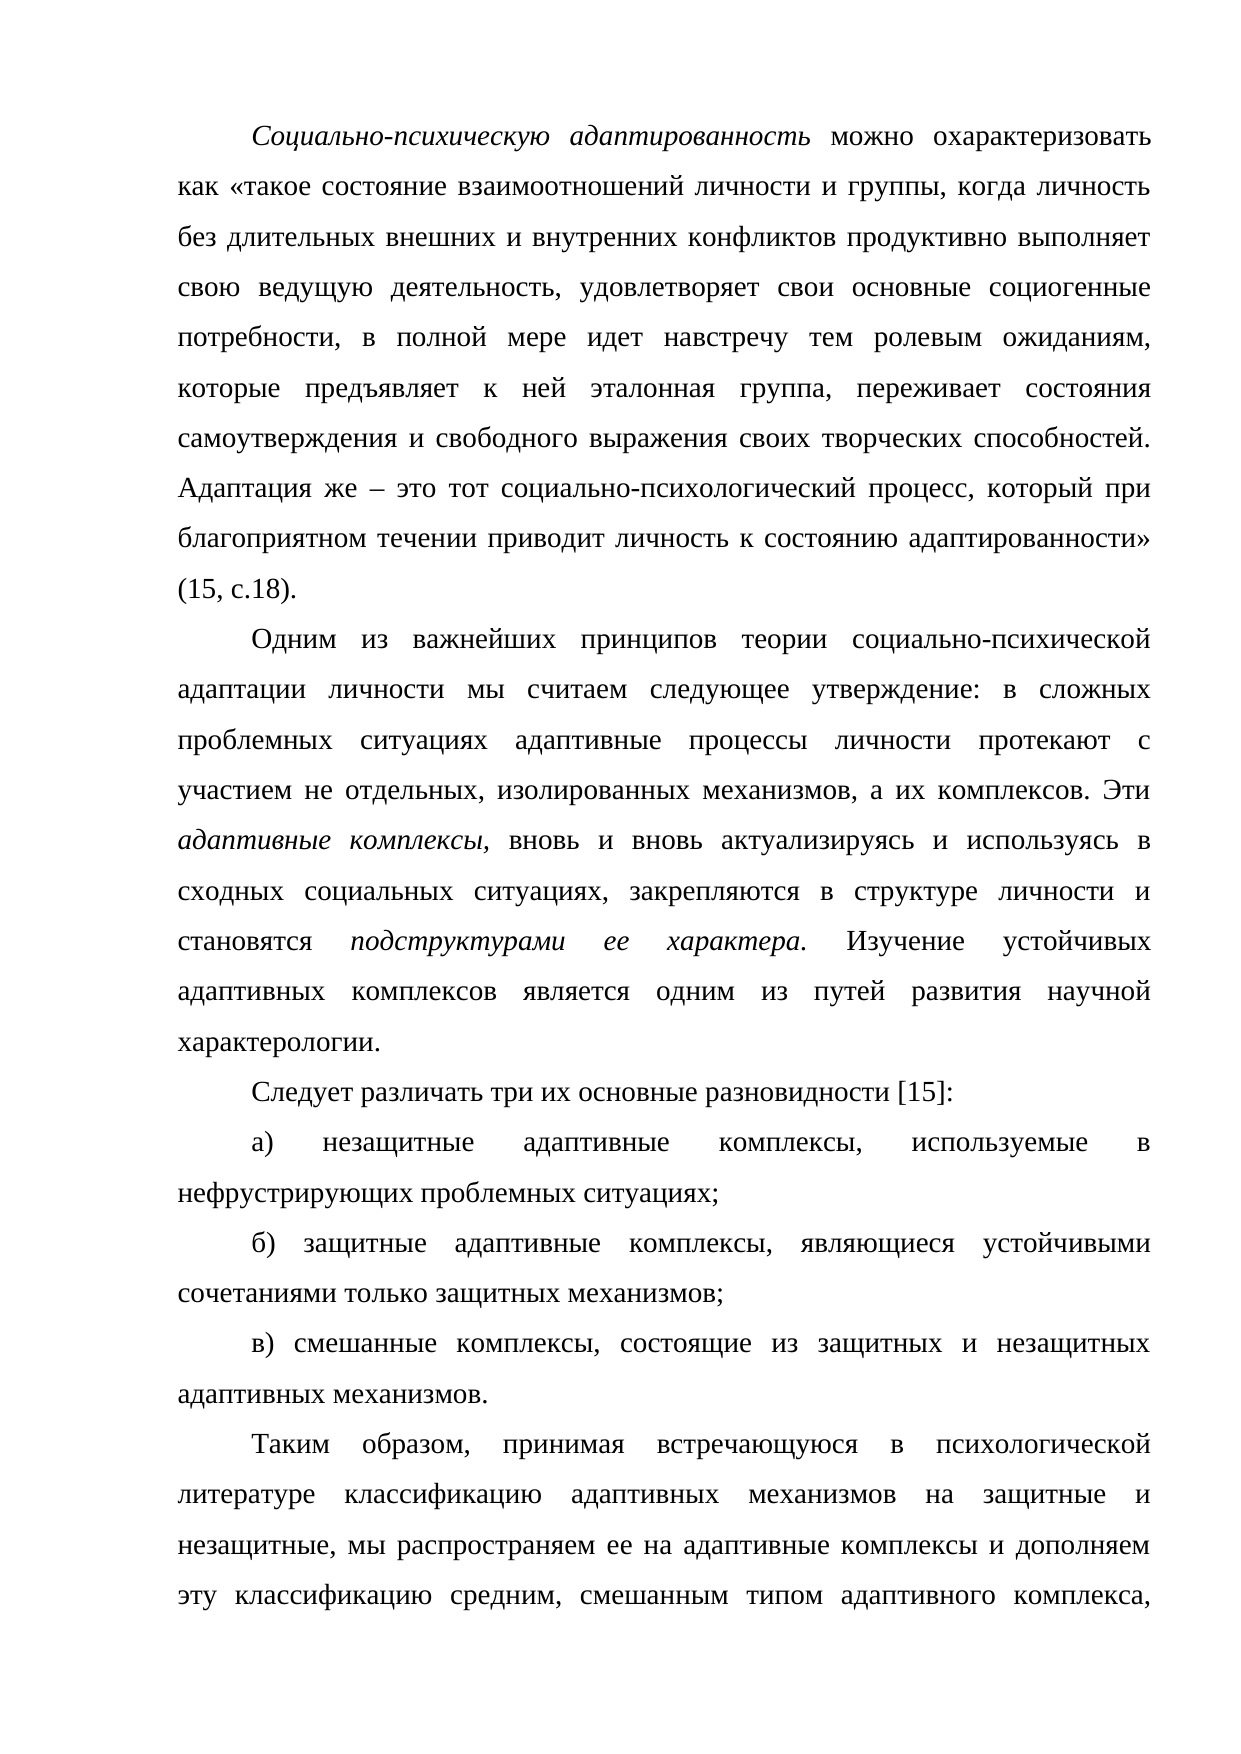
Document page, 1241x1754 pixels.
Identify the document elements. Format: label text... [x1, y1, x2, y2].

text б) защитные адаптивные комплексы, являющиеся устойчивыми сочетаниями только защитных механизмов; [177, 1225, 1152, 1309]
text Следует различать три их основные разновидности [15]: [177, 1074, 1152, 1108]
text Социально-психическую адаптированность можно охарактеризовать как «такое состояние взаимоотношений личности и группы, когда личность без длительных внешних и внутренних конфликтов продуктивно выполняет свою ведущую деятельность, удовлетворяет свои основные социогенные потребности, в полной мере идет навстречу тем ролевым ожиданиям, которые предъявляет к ней эталонная группа, переживает состояния самоутверждения и свободного выражения своих творческих способностей. Адаптация же – это тот социально-психологический процесс, который при благоприятном течении приводит личность к состоянию адаптированности» (15, с.18). [177, 118, 1152, 604]
text а) незащитные адаптивные комплексы, используемые в нефрустрирующих проблемных ситуациях; [177, 1124, 1152, 1208]
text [177, 1426, 1152, 1611]
text Одним из важнейших принципов теории социально-психической адаптации личности мы считаем следующее утверждение: в сложных проблемных ситуациях адаптивные процессы личности протекают с участием не отдельных, изолированных механизмов, а их комплексов. Эти адаптивные комплексы, вновь и вновь актуализируясь и используясь в сходных социальных ситуациях, закрепляются в структуре личности и становятся подструктурами ее характера. Изучение устойчивых адаптивных комплексов является одним из путей развития научной характерологии. [177, 621, 1152, 1057]
text в) смешанные комплексы, состоящие из защитных и незащитных адаптивных механизмов. [177, 1326, 1152, 1409]
